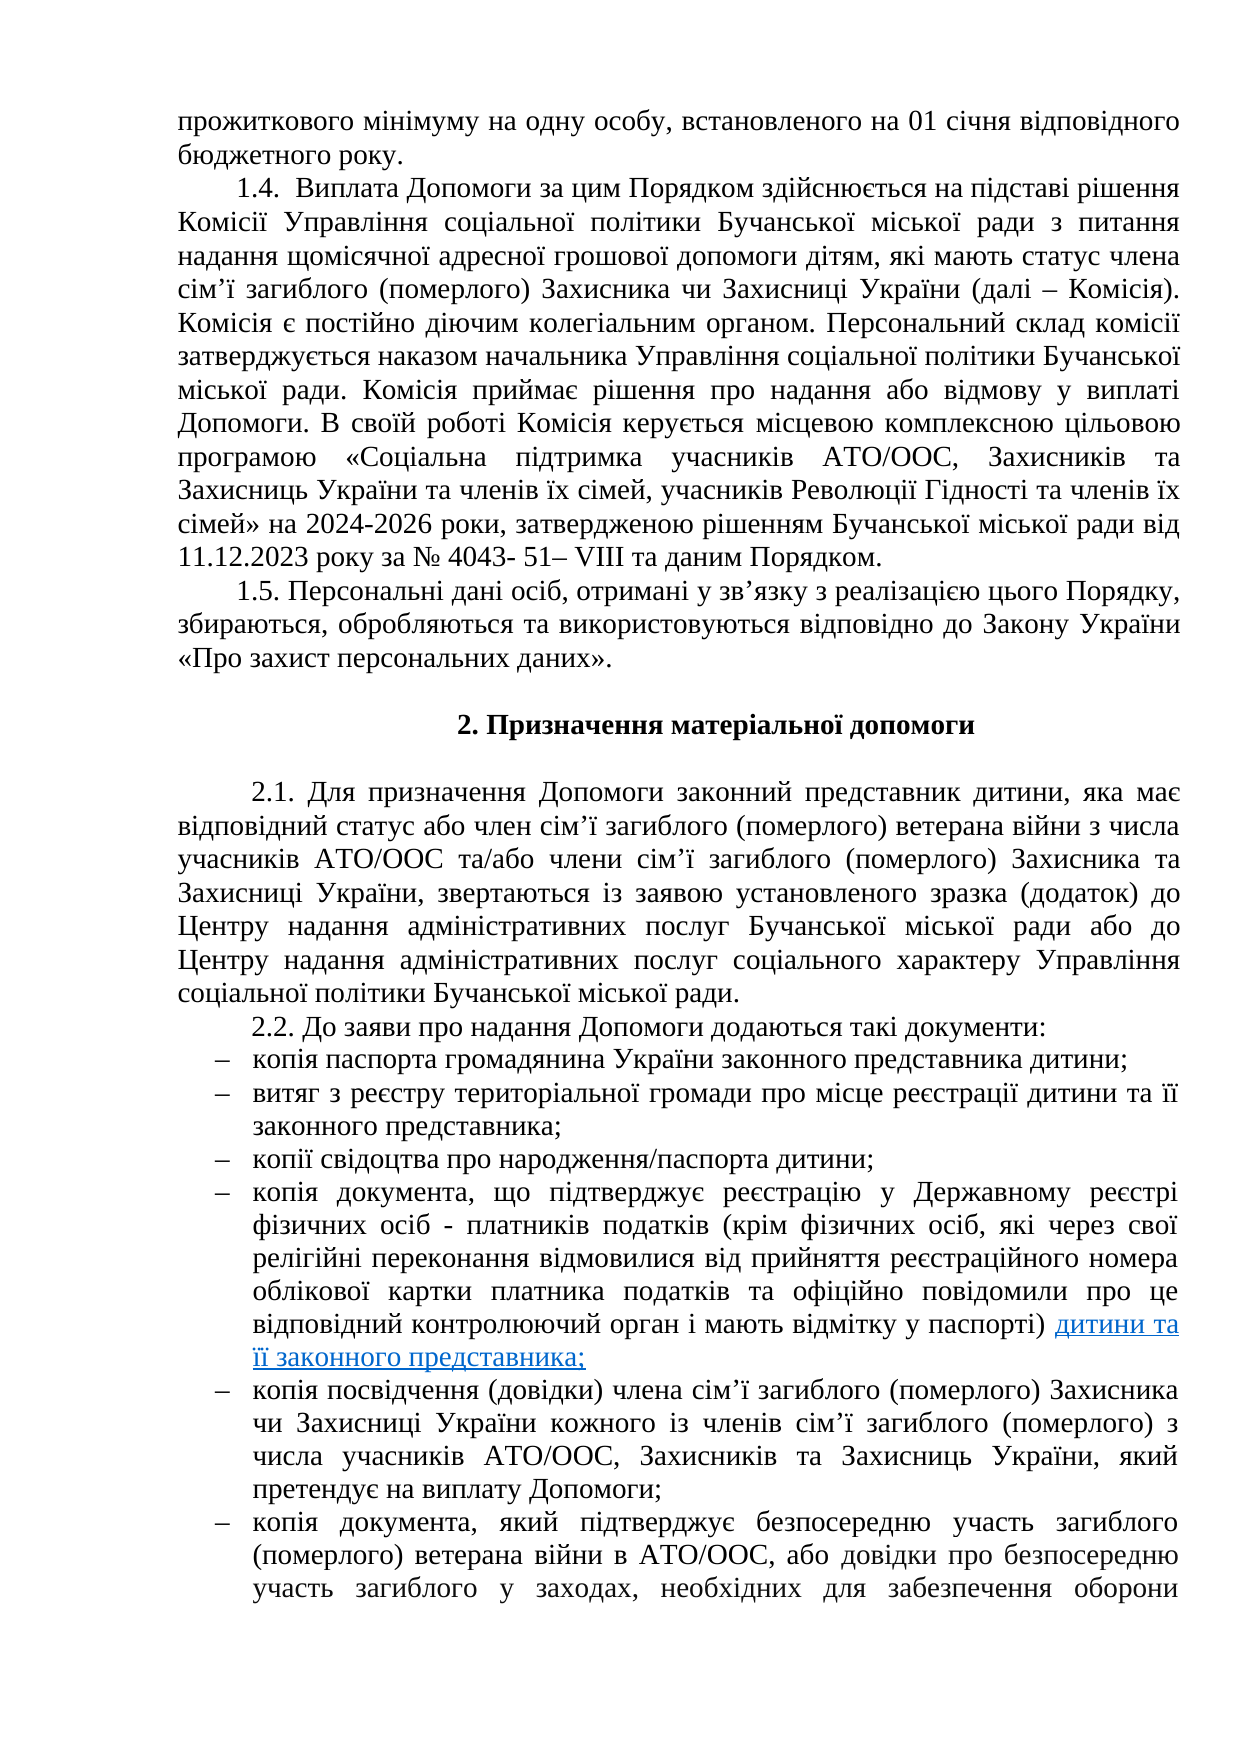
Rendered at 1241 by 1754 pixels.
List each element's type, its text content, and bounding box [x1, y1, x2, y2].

list витяг з реєстру територіальної громади про місце реєстрації дитини та її законного представника; [215, 1076, 1179, 1142]
list копія паспорта громадянина України законного представника дитини; [215, 1043, 1179, 1076]
text 2.1. Для призначення Допомоги законний представник дитини, яка має відповідний статус або член сім’ї загиблого (померлого) ветерана війни з числа учасників АТО/ООС та/або члени сім’ї загиблого (померлого) Захисника та Захисниці України, звертаються із заявою установленого зразка (додаток) до Центру надання адміністративних послуг Бучанської міської ради або до Центру надання адміністративних послуг соціального характеру Управління соціальної політики Бучанської міської ради. [177, 774, 1181, 1009]
text 1.4. Виплата Допомоги за цим Порядком здійснюється на підставі рішення Комісії Управління соціальної політики Бучанської міської ради з питання надання щомісячної адресної грошової допомоги дітям, які мають статус члена сім’ї загиблого (померлого) Захисника чи Захисниці України (далі – Комісія). Комісія є постійно діючим колегіальним органом. Персональний склад комісії затверджується наказом начальника Управління соціальної політики Бучанської міської ради. Комісія приймає рішення про надання або відмову у виплаті Допомоги. В своїй роботі Комісія керується місцевою комплексною цільовою програмою «Соціальна підтримка учасників АТО/ООС, Захисників та Захисниць України та членів їх сімей, учасників Революції Гідності та членів їх сімей» на 2024-2026 роки, затвердженою рішенням Бучанської міської ради від 11.12.2023 року за № 4043- 51– VIІІ та даним Порядком. [177, 171, 1181, 573]
list копія документа, що підтверджує реєстрацію у Державному реєстрі фізичних осіб - платників податків (крім фізичних осіб, які через свої релігійні переконання відмовилися від прийняття реєстраційного номера облікової картки платника податків та офіційно повідомили про це відповідний контролюючий орган і мають відмітку у паспорті) дитини та її законного представника; [215, 1175, 1179, 1373]
list копія посвідчення (довідки) члена сім’ї загиблого (померлого) Захисника чи Захисниці України кожного із членів сім’ї загиблого (померлого) з числа учасників АТО/ООС, Захисників та Захисниць України, який претендує на виплату Допомоги; [215, 1373, 1179, 1505]
text 1.5. Персональні дані осіб, отримані у зв’язку з реалізацією цього Порядку, збираються, обробляються та використовуються відповідно до Закону України «Про захист персональних даних». [177, 573, 1181, 674]
text 2.2. До заяви про надання Допомоги додаються такі документи: [177, 1009, 1181, 1043]
text 2. Призначення матеріальної допомоги [177, 707, 1181, 741]
list копії свідоцтва про народження/паспорта дитини; [215, 1142, 1179, 1175]
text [177, 103, 1181, 171]
